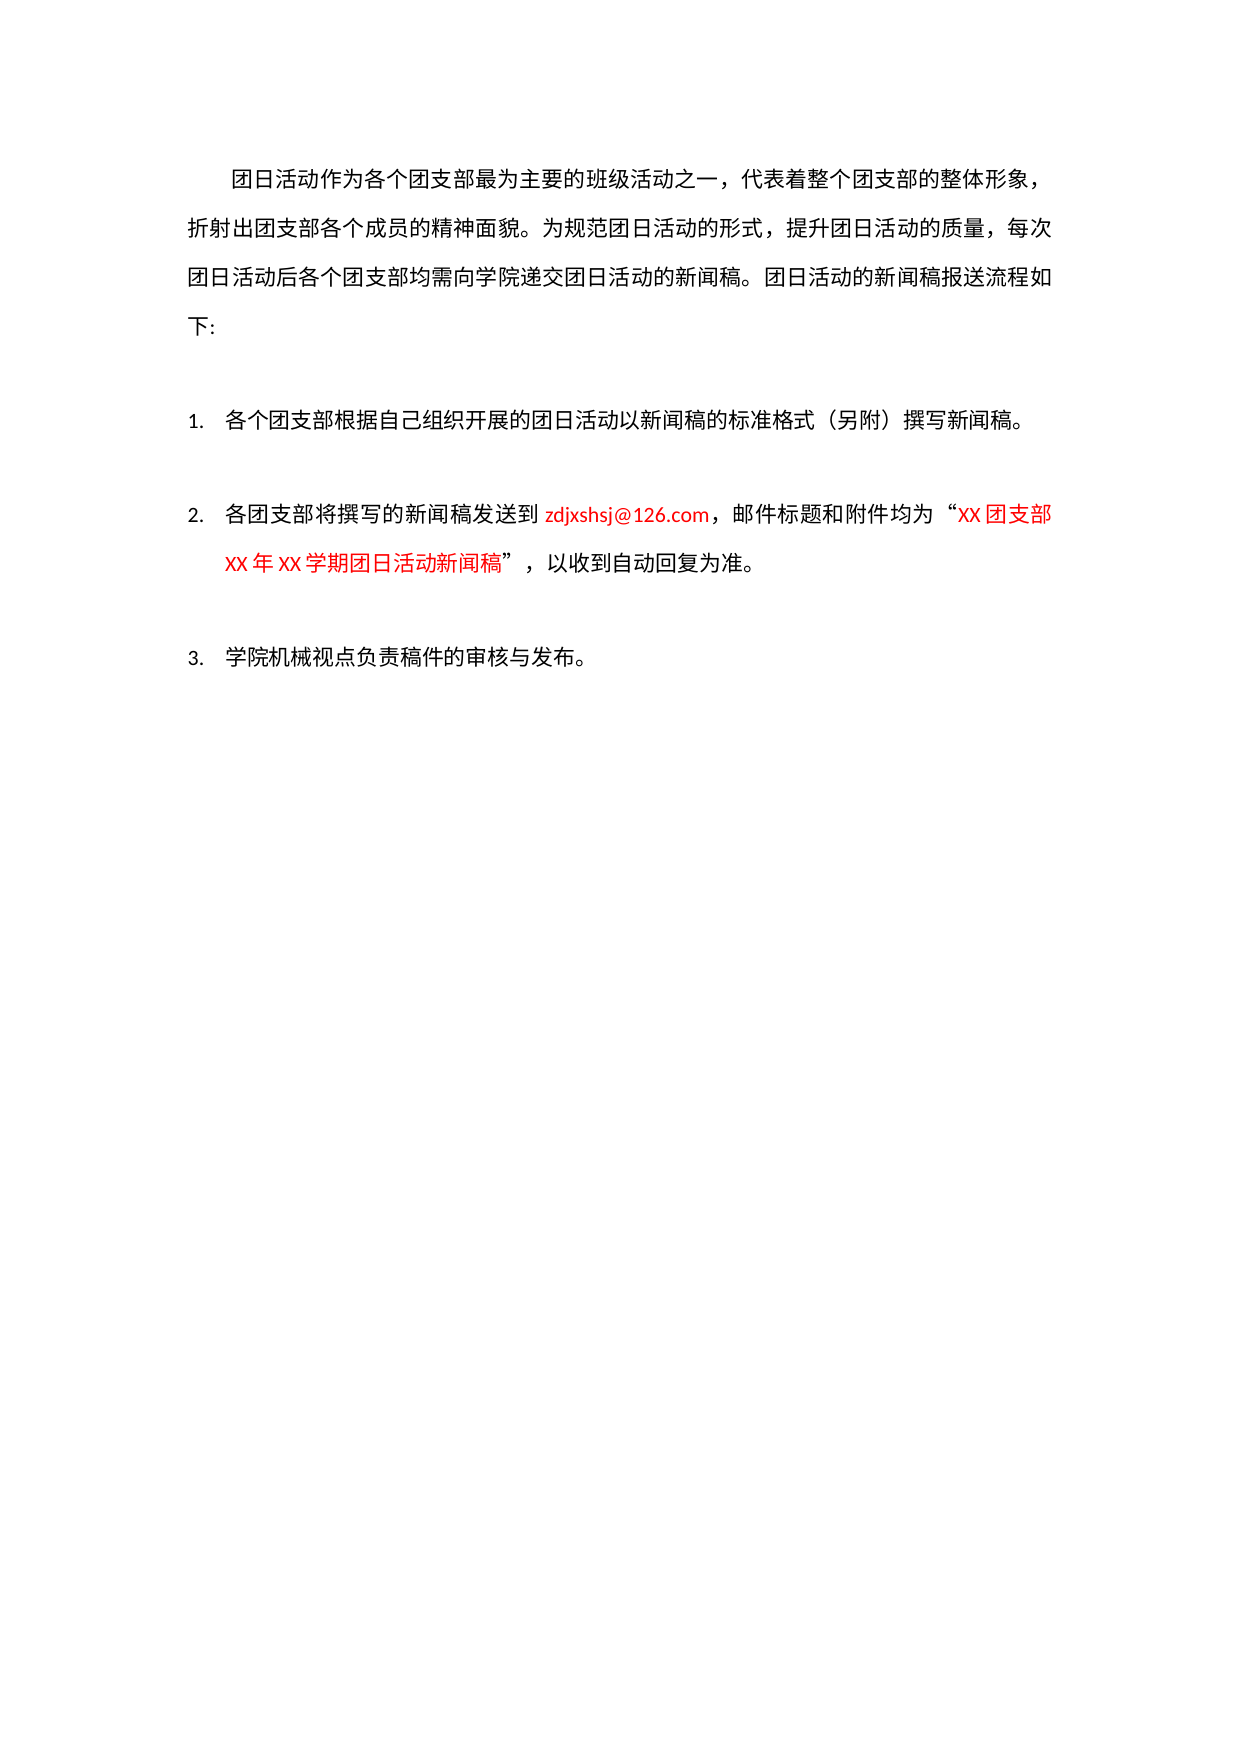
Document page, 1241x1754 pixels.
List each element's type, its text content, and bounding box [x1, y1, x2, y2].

list 各团支部将撰写的新闻稿发送到zdjxshsj@126.com，邮件标题和附件均为“XX团支部XX年XX学期团日活动新闻稿”，以收到自动回复为准。 [187, 497, 1053, 578]
list 学院机械视点负责稿件的审核与发布。 [187, 639, 1053, 672]
text 团日活动作为各个团支部最为主要的班级活动之一，代表着整个团支部的整体形象，折射出团支部各个成员的精神面貌。为规范团日活动的形式，提升团日活动的质量，每次团日活动后各个团支部均需向学院递交团日活动的新闻稿。团日活动的新闻稿报送流程如下: [187, 162, 1053, 341]
list 各个团支部根据自己组织开展的团日活动以新闻稿的标准格式（另附）撰写新闻稿。 [187, 402, 1053, 435]
